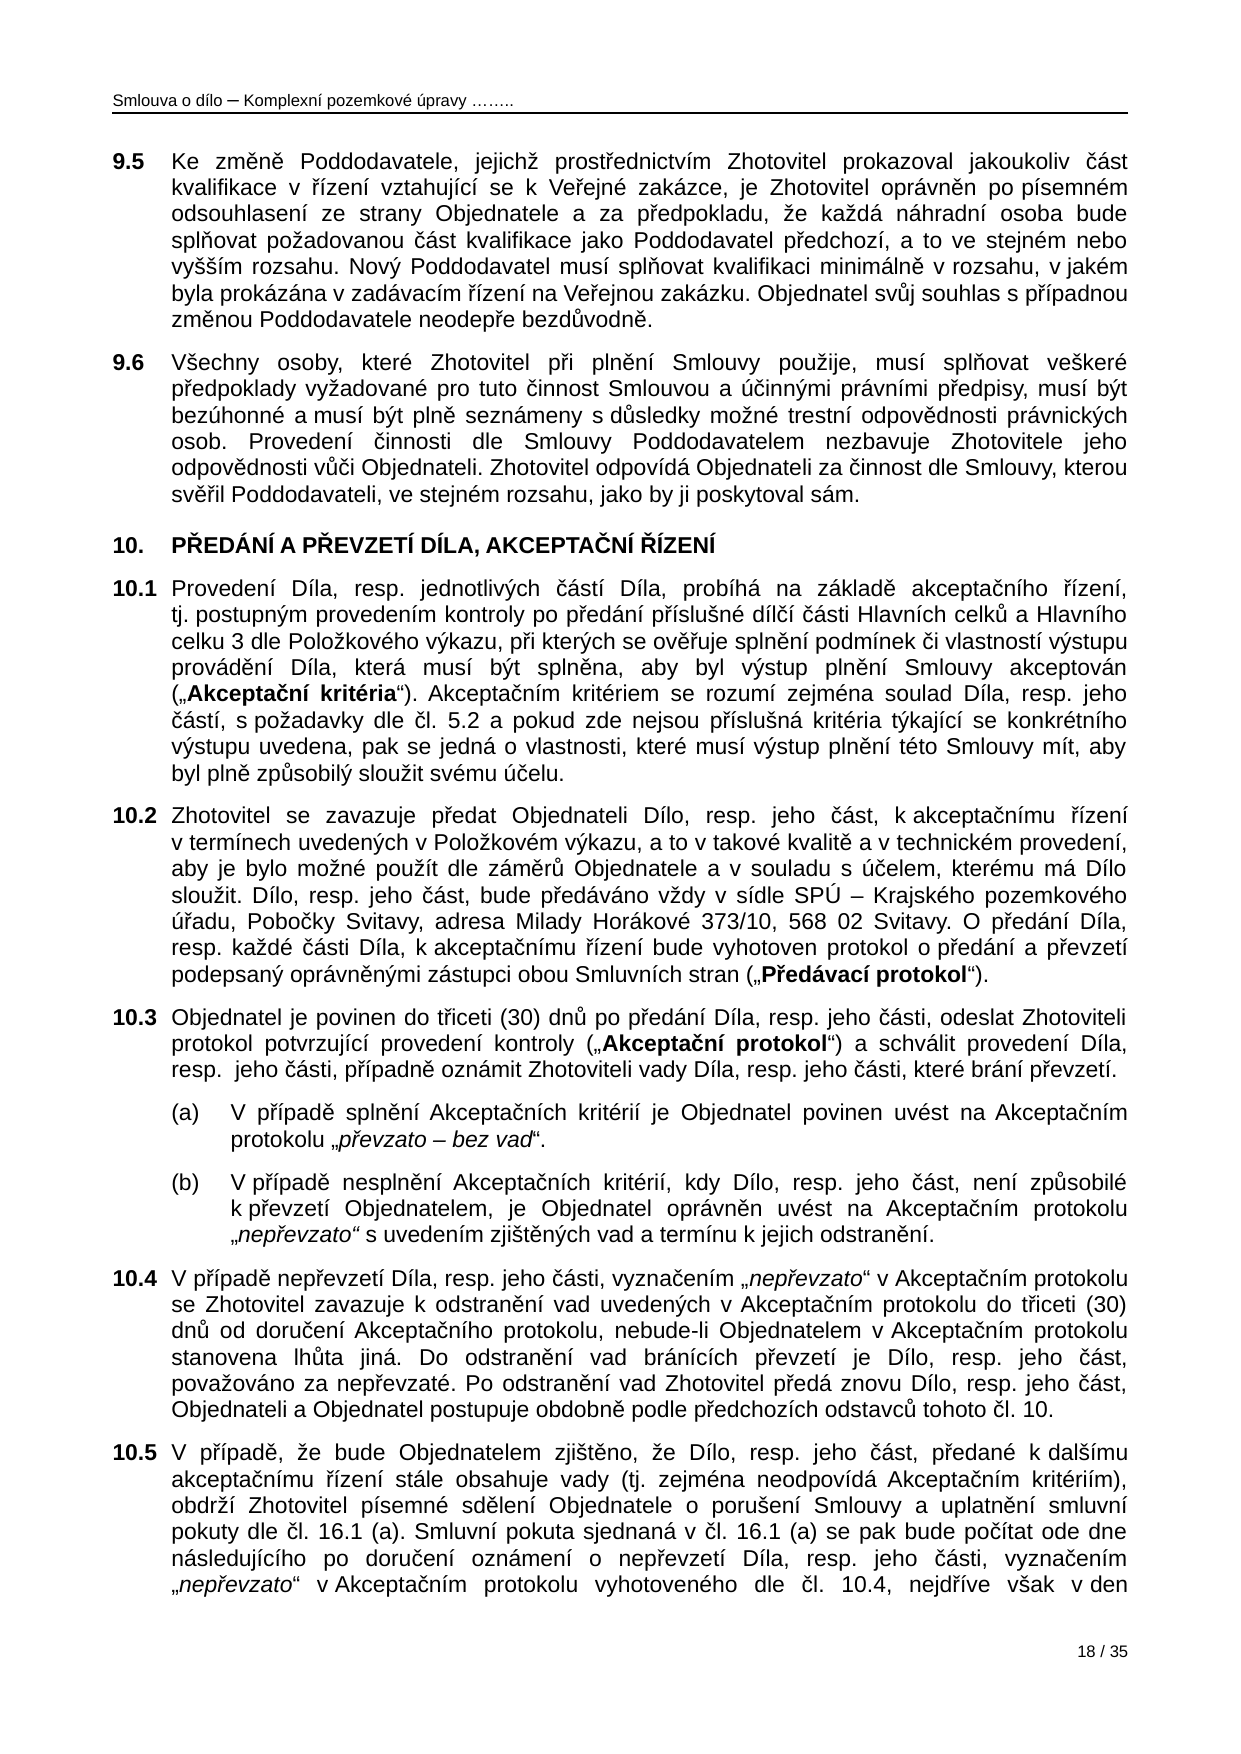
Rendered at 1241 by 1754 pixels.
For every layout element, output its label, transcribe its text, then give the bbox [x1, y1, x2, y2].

text Ke změně Poddodavatele, jejichž prostřednictvím Zhotovitel prokazoval jakoukoliv část kvalifikace v řízení vztahující se k Veřejné zakázce, je Zhotovitel oprávněn po písemném odsouhlasení ze strany Objednatele a za předpokladu, že každá náhradní osoba bude splňovat požadovanou část kvalifikace jako Poddodavatel předchozí, a to ve stejném nebo vyšším rozsahu. Nový Poddodavatel musí splňovat kvalifikaci minimálně v rozsahu, v jakém byla prokázána v zadávacím řízení na Veřejnou zakázku. Objednatel svůj souhlas s případnou změnou Poddodavatele neodepře bezdůvodně. [112, 148, 1128, 332]
text Zhotovitel se zavazuje předat Objednateli Dílo, resp. jeho část, k akceptačnímu řízení v termínech uvedených v Položkovém výkazu, a to v takové kvalitě a v technickém provedení, aby je bylo možné použít dle záměrů Objednatele a v souladu s účelem, kterému má Dílo sloužit. Dílo, resp. jeho část, bude předáváno vždy v sídle SPÚ – Krajského pozemkového úřadu, Pobočky Svitavy, adresa Milady Horákové 373/10, 568 02 Svitavy. O předání Díla, resp. každé části Díla, k akceptačnímu řízení bude vyhotoven protokol o předání a převzetí podepsaný oprávněnými zástupci obou Smluvních stran („Předávací protokol“). [112, 802, 1128, 987]
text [112, 1439, 1128, 1597]
list V případě splnění Akceptačních kritérií je Objednatel povinen uvést na Akceptačním protokolu „převzato – bez vad“. [171, 1099, 1128, 1152]
text Všechny osoby, které Zhotovitel při plnění Smlouvy použije, musí splňovat veškeré předpoklady vyžadované pro tuto činnost Smlouvou a účinnými právními předpisy, musí být bezúhonné a musí být plně seznámeny s důsledky možné trestní odpovědnosti právnických osob. Provedení činnosti dle Smlouvy Poddodavatelem nezbavuje Zhotovitele jeho odpovědnosti vůči Objednateli. Zhotovitel odpovídá Objednateli za činnost dle Smlouvy, kterou svěřil Poddodavateli, ve stejném rozsahu, jako by ji poskytoval sám. [112, 349, 1128, 507]
text Předání a převzetí Díla, Akceptační řízení [112, 532, 1128, 558]
list V případě nesplnění Akceptačních kritérií, kdy Dílo, resp. jeho část, není způsobilé k převzetí Objednatelem, je Objednatel oprávněn uvést na Akceptačním protokolu „nepřevzato“ s uvedením zjištěných vad a termínu k jejich odstranění. [171, 1169, 1128, 1248]
text V případě nepřevzetí Díla, resp. jeho části, vyznačením „nepřevzato“ v Akceptačním protokolu se Zhotovitel zavazuje k odstranění vad uvedených v Akceptačním protokolu do třiceti (30) dnů od doručení Akceptačního protokolu, nebude-li Objednatelem v Akceptačním protokolu stanovena lhůta jiná. Do odstranění vad bránících převzetí je Dílo, resp. jeho část, považováno za nepřevzaté. Po odstranění vad Zhotovitel předá znovu Dílo, resp. jeho část, Objednateli a Objednatel postupuje obdobně podle předchozích odstavců tohoto čl. 10. [112, 1264, 1128, 1423]
text Provedení Díla, resp. jednotlivých částí Díla, probíhá na základě akceptačního řízení, tj. postupným provedením kontroly po předání příslušné dílčí části Hlavních celků a Hlavního celku 3 dle Položkového výkazu, při kterých se ověřuje splnění podmínek či vlastností výstupu provádění Díla, která musí být splněna, aby byl výstup plnění Smlouvy akceptován („Akceptační kritéria“). Akceptačním kritériem se rozumí zejména soulad Díla, resp. jeho částí, s požadavky dle čl. 5.2 a pokud zde nejsou příslušná kritéria týkající se konkrétního výstupu uvedena, pak se jedná o vlastnosti, které musí výstup plnění této Smlouvy mít, aby byl plně způsobilý sloužit svému účelu. [112, 575, 1128, 786]
text Objednatel je povinen do třiceti (30) dnů po předání Díla, resp. jeho části, odeslat Zhotoviteli protokol potvrzující provedení kontroly („Akceptační protokol“) a schválit provedení Díla, resp. jeho části, případně oznámit Zhotoviteli vady Díla, resp. jeho části, které brání převzetí. [112, 1004, 1128, 1083]
